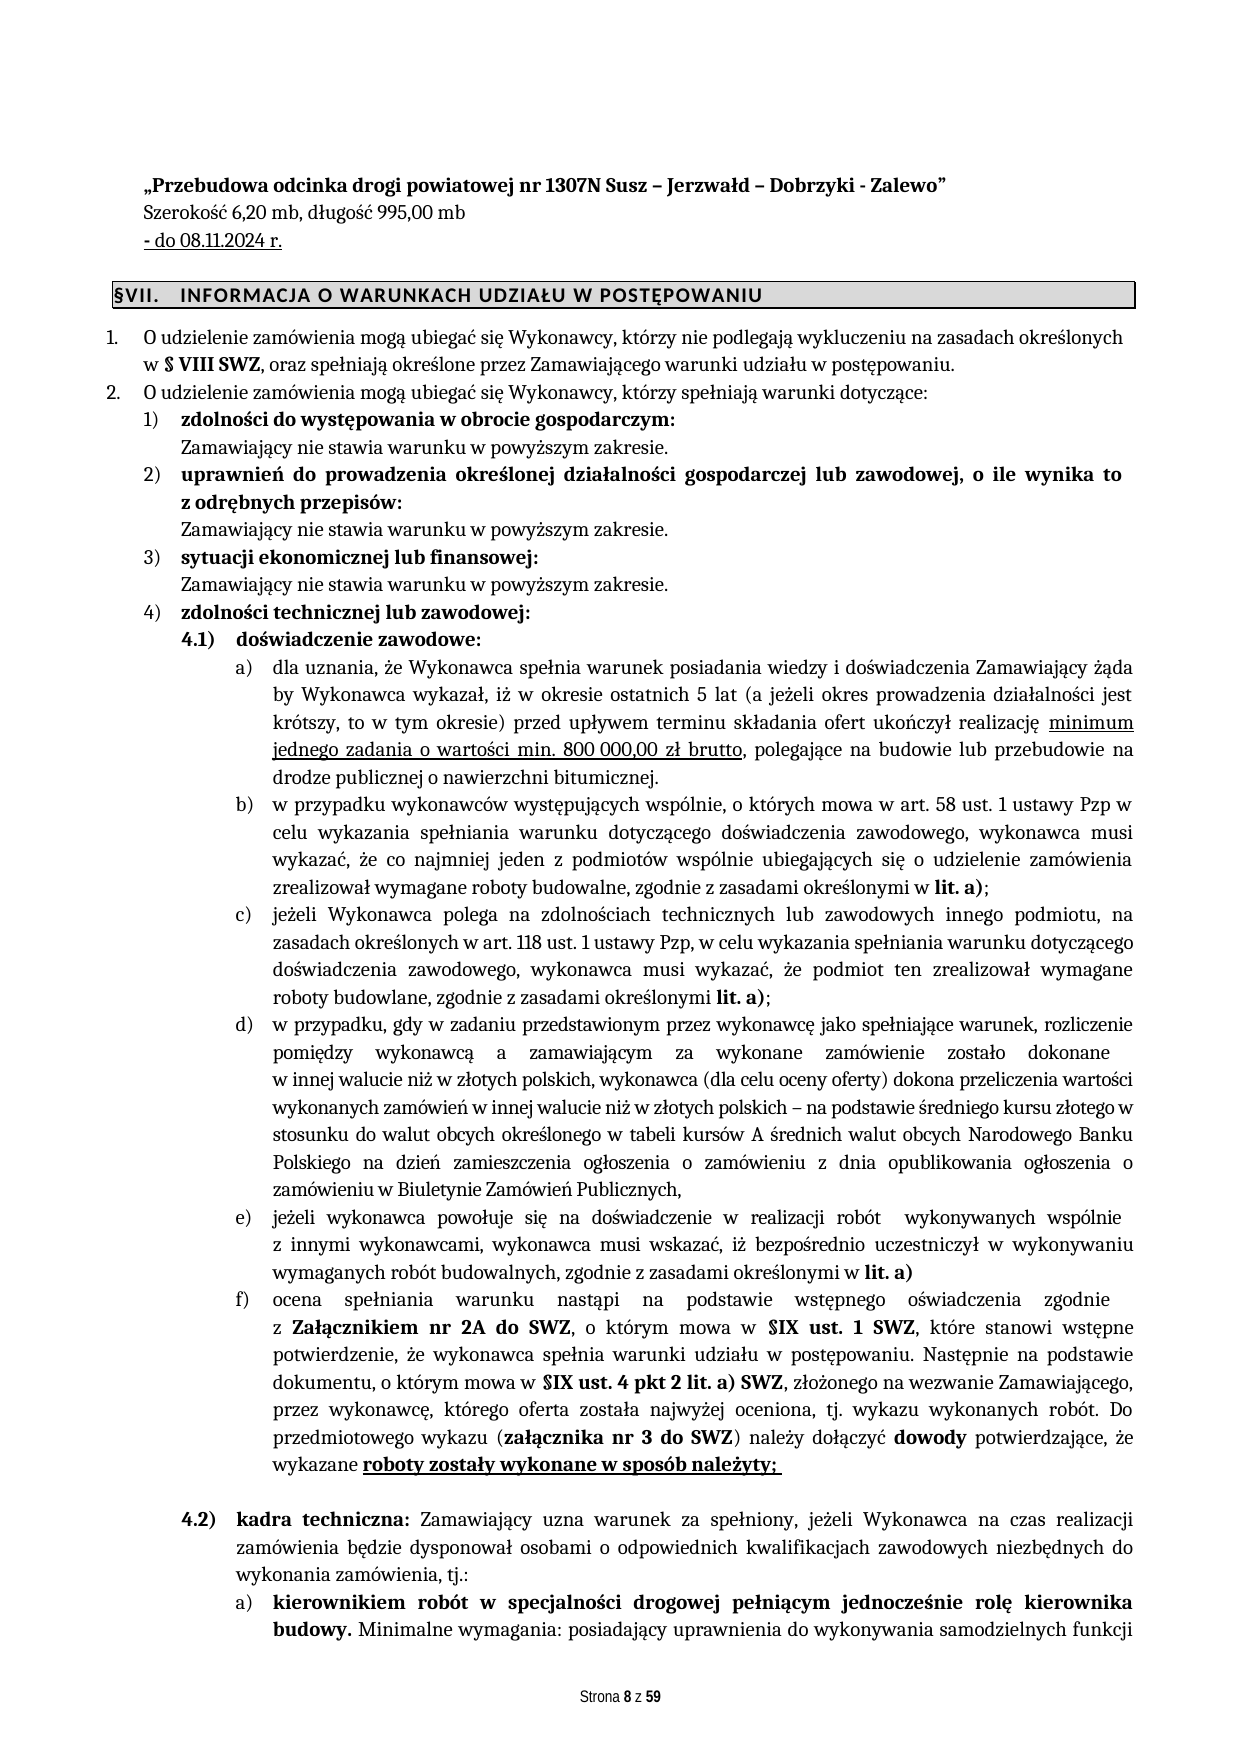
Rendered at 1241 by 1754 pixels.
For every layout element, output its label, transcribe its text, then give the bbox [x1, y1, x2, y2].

text - do 08.11.2024 r. [143, 228, 1134, 252]
list sytuacji ekonomicznej lub finansowej: [143, 546, 1131, 569]
text Zamawiający nie stawia warunku w powyższym zakresie. [181, 518, 1131, 542]
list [235, 1591, 1134, 1642]
list jeżeli Wykonawca polega na zdolnościach technicznych lub zawodowych innego podmiotu, na zasadach określonych w art. 118 ust. 1 ustawy Pzp, w celu wykazania spełniania warunku dotyczącego doświadczenia zawodowego, wykonawca musi wykazać, że podmiot ten zrealizował wymagane roboty budowlane, zgodnie z zasadami określonymi lit. a); [235, 903, 1134, 1009]
list zdolności technicznej lub zawodowej: [143, 601, 1131, 624]
text Zamawiający nie stawia warunku w powyższym zakresie. [181, 573, 1131, 597]
list ocena spełniania warunku nastąpi na podstawie wstępnego oświadczenia zgodnie z Załącznikiem nr 2A do SWZ, o którym mowa w §IX ust. 1 SWZ, które stanowi wstępne potwierdzenie, że wykonawca spełnia warunki udziału w postępowaniu. Następnie na podstawie dokumentu, o którym mowa w §IX ust. 4 pkt 2 lit. a) SWZ, złożonego na wezwanie Zamawiającego, przez wykonawcę, którego oferta została najwyżej oceniona, tj. wykazu wykonanych robót. Do przedmiotowego wykazu (załącznika nr 3 do SWZ) należy dołączyć dowody potwierdzające, że wykazane roboty zostały wykonane w sposób należyty; [235, 1288, 1134, 1477]
list O udzielenie zamówienia mogą ubiegać się Wykonawcy, którzy nie podlegają wykluczeniu na zasadach określonych w § VIII SWZ, oraz spełniają określone przez Zamawiającego warunki udziału w postępowaniu. [106, 326, 1134, 377]
list w przypadku, gdy w zadaniu przedstawionym przez wykonawcę jako spełniające warunek, rozliczenie pomiędzy wykonawcą a zamawiającym za wykonane zamówienie zostało dokonane w innej walucie niż w złotych polskich, wykonawca (dla celu oceny oferty) dokona przeliczenia wartości wykonanych zamówień w innej walucie niż w złotych polskich – na podstawie średniego kursu złotego w stosunku do walut obcych określonego w tabeli kursów A średnich walut obcych Narodowego Banku Polskiego na dzień zamieszczenia ogłoszenia o zamówieniu z dnia opublikowania ogłoszenia o zamówieniu w Biuletynie Zamówień Publicznych, [235, 1013, 1134, 1202]
text Szerokość 6,20 mb, długość 995,00 mb [143, 201, 1134, 225]
list w przypadku wykonawców występujących wspólnie, o których mowa w art. 58 ust. 1 ustawy Pzp w celu wykazania spełniania warunku dotyczącego doświadczenia zawodowego, wykonawca musi wykazać, że co najmniej jeden z podmiotów wspólnie ubiegających się o udzielenie zamówienia zrealizował wymagane roboty budowalne, zgodnie z zasadami określonymi w lit. a); [235, 793, 1134, 899]
list zdolności do występowania w obrocie gospodarczym: [143, 408, 1131, 432]
list O udzielenie zamówienia mogą ubiegać się Wykonawcy, którzy spełniają warunki dotyczące: [106, 381, 1134, 404]
list uprawnień do prowadzenia określonej działalności gospodarczej lub zawodowej, o ile wynika to z odrębnych przepisów: [143, 463, 1131, 514]
list dla uznania, że Wykonawca spełnia warunek posiadania wiedzy i doświadczenia Zamawiający żąda by Wykonawca wykazał, iż w okresie ostatnich 5 lat (a jeżeli okres prowadzenia działalności jest krótszy, to w tym okresie) przed upływem terminu składania ofert ukończył realizację minimum jednego zadania o wartości min. 800 000,00 zł brutto, polegające na budowie lub przebudowie na drodze publicznej o nawierzchni bitumicznej. [235, 656, 1134, 789]
text Zamawiający nie stawia warunku w powyższym zakresie. [181, 436, 1131, 459]
list doświadczenie zawodowe: [181, 628, 1134, 652]
list jeżeli wykonawca powołuje się na doświadczenie w realizacji robót wykonywanych wspólnie z innymi wykonawcami, wykonawca musi wskazać, iż bezpośrednio uczestniczył w wykonywaniu wymaganych robót budowalnych, zgodnie z zasadami określonymi w lit. a) [235, 1206, 1134, 1284]
list kadra techniczna: Zamawiający uzna warunek za spełniony, jeżeli Wykonawca na czas realizacji zamówienia będzie dysponował osobami o odpowiednich kwalifikacjach zawodowych niezbędnych do wykonania zamówienia, tj.: [181, 1508, 1134, 1587]
subtitle Informacja o warunkach udziału w postępowaniu [113, 282, 1134, 307]
list „Przebudowa odcinka drogi powiatowej nr 1307N Susz – Jerzwałd – Dobrzyki - Zalewo” [143, 173, 1134, 197]
